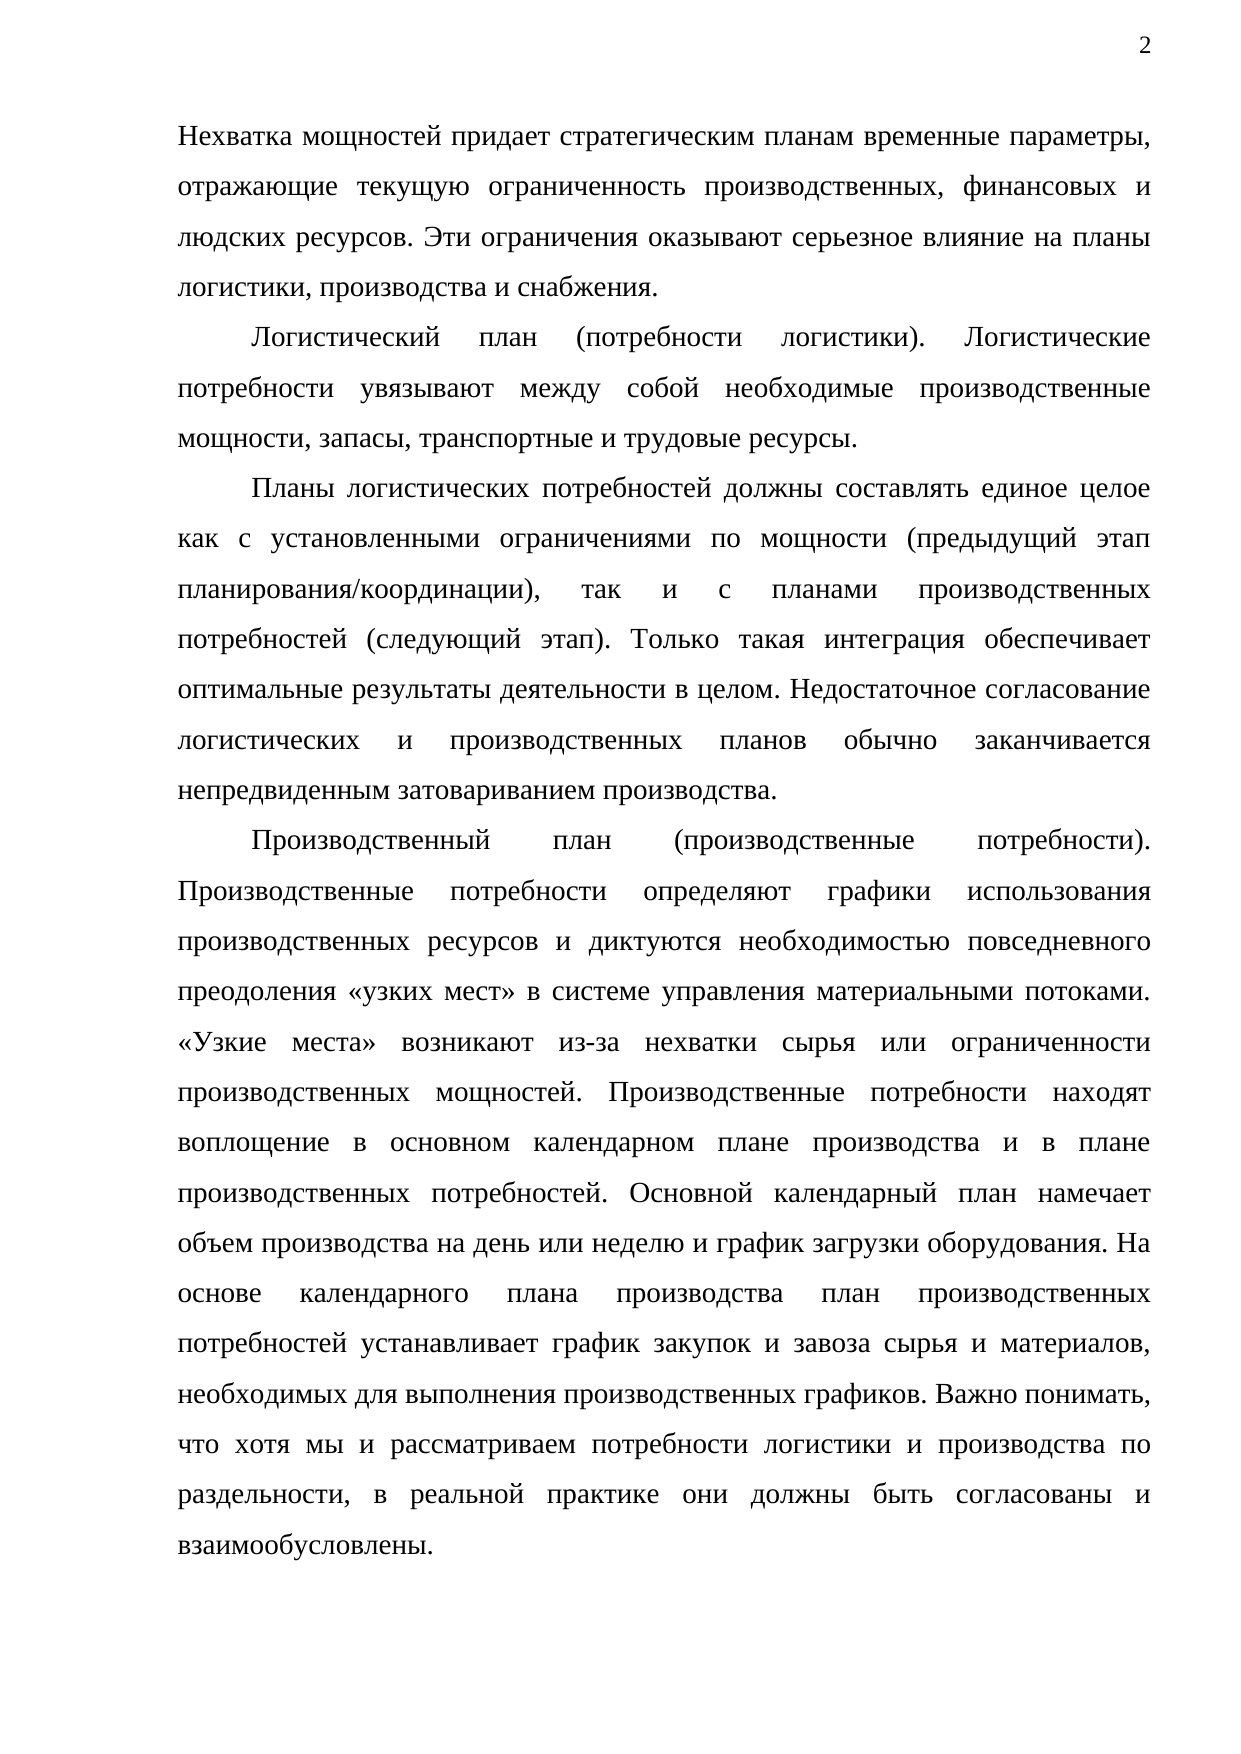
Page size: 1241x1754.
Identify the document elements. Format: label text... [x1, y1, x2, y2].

text Логистический план (потребности логистики). Логистические потребности увязывают между собой необходимые производственные мощности, запасы, транспортные и трудовые ресурсы. [177, 319, 1152, 453]
text Производственный план (производственные потребности). Производственные потребности определяют графики использования производственных ресурсов и диктуются необходимостью повседневного преодоления «узких мест» в системе управления материальными потоками. «Узкие места» возникают из-за нехватки сырья или ограниченности производственных мощностей. Производственные потребности находят воплощение в основном календарном плане производства и в плане производственных потребностей. Основной календарный план намечает объем производства на день или неделю и график загрузки оборудования. На основе календарного плана производства план производственных потребностей устанавливает график закупок и завоза сырья и материалов, необходимых для выполнения производственных графиков. Важно понимать, что хотя мы и рассматриваем потребности логистики и производства по раздельности, в реальной практике они должны быть согласованы и взаимообусловлены. [177, 822, 1152, 1560]
text Планы логистических потребностей должны составлять единое целое как с установленными ограничениями по мощности (предыдущий этап планирования/координации), так и с планами производственных потребностей (следующий этап). Только такая интеграция обеспечивает оптимальные результаты деятельности в целом. Недостаточное согласование логистических и производственных планов обычно заканчивается непредвиденным затовариванием производства. [177, 470, 1152, 806]
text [177, 118, 1152, 303]
